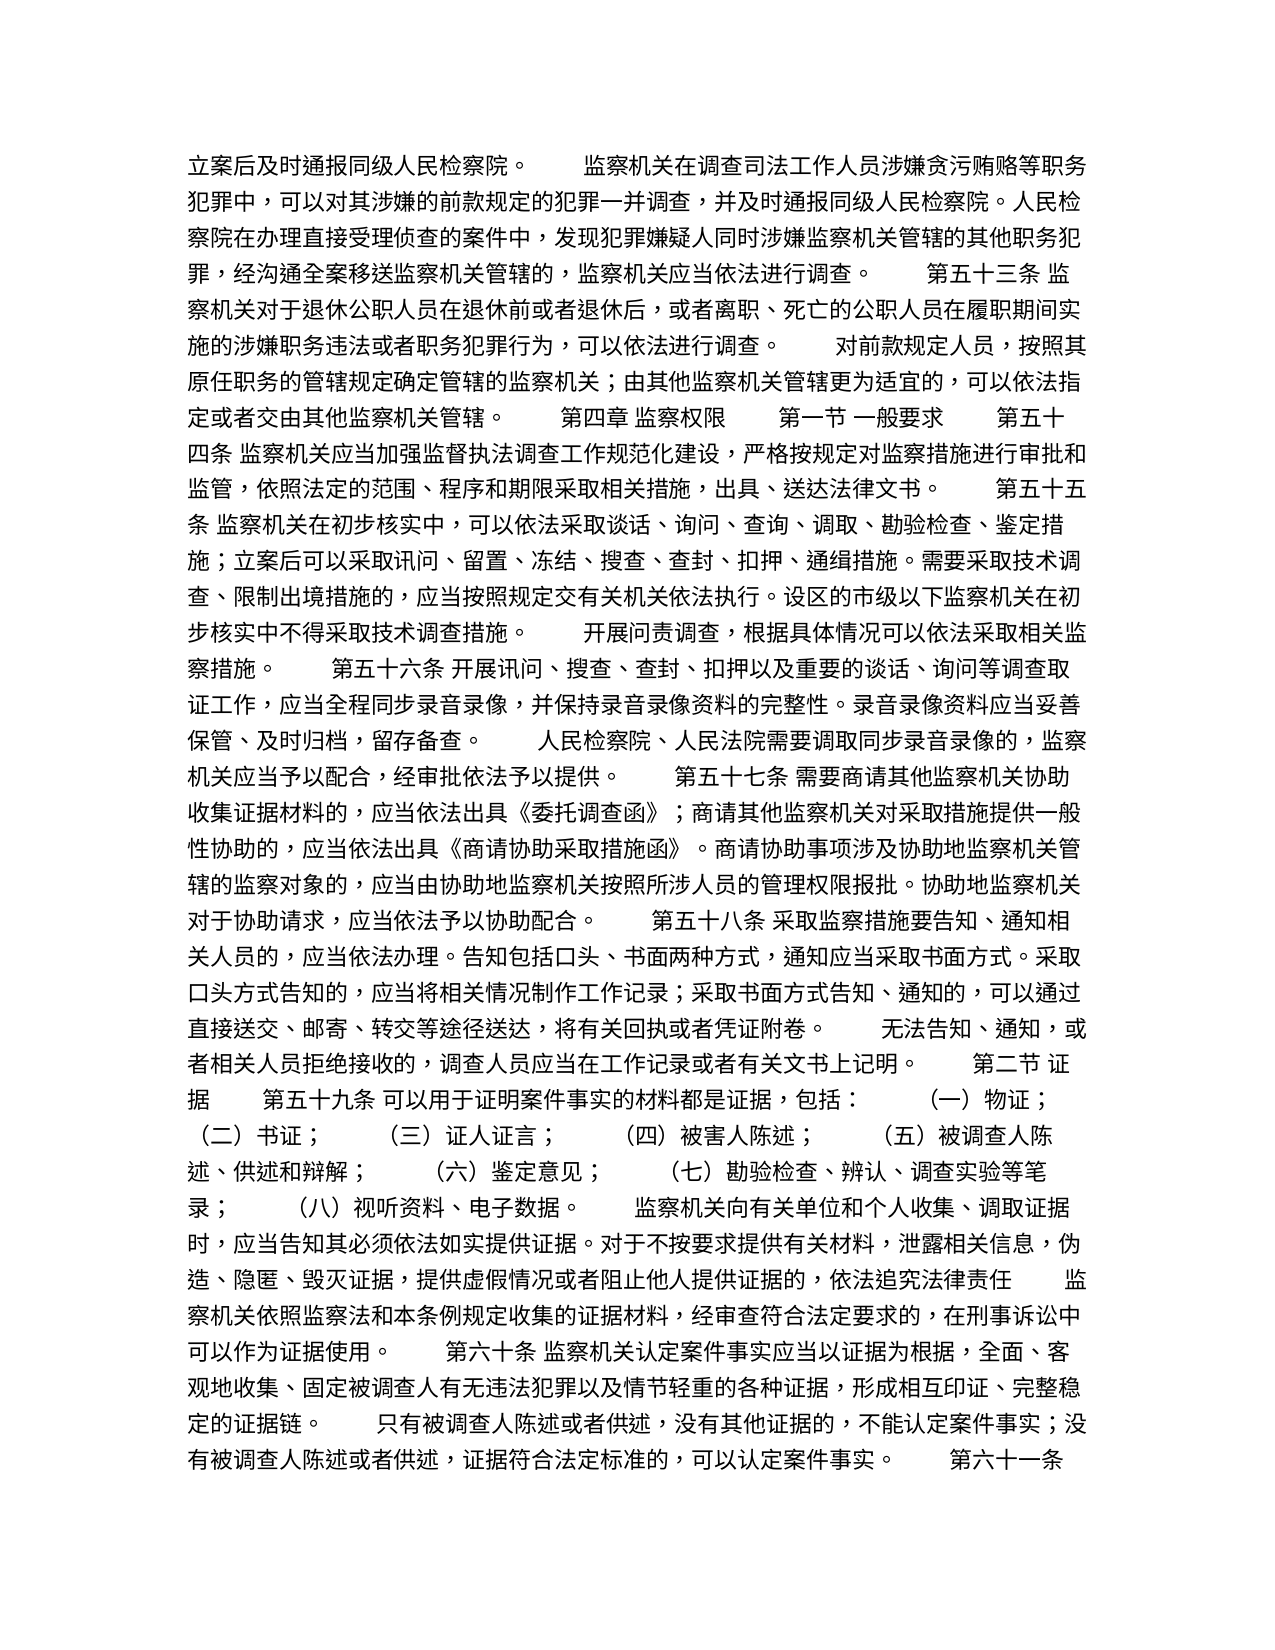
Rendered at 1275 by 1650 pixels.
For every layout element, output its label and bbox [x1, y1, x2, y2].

text [187, 150, 1087, 1475]
